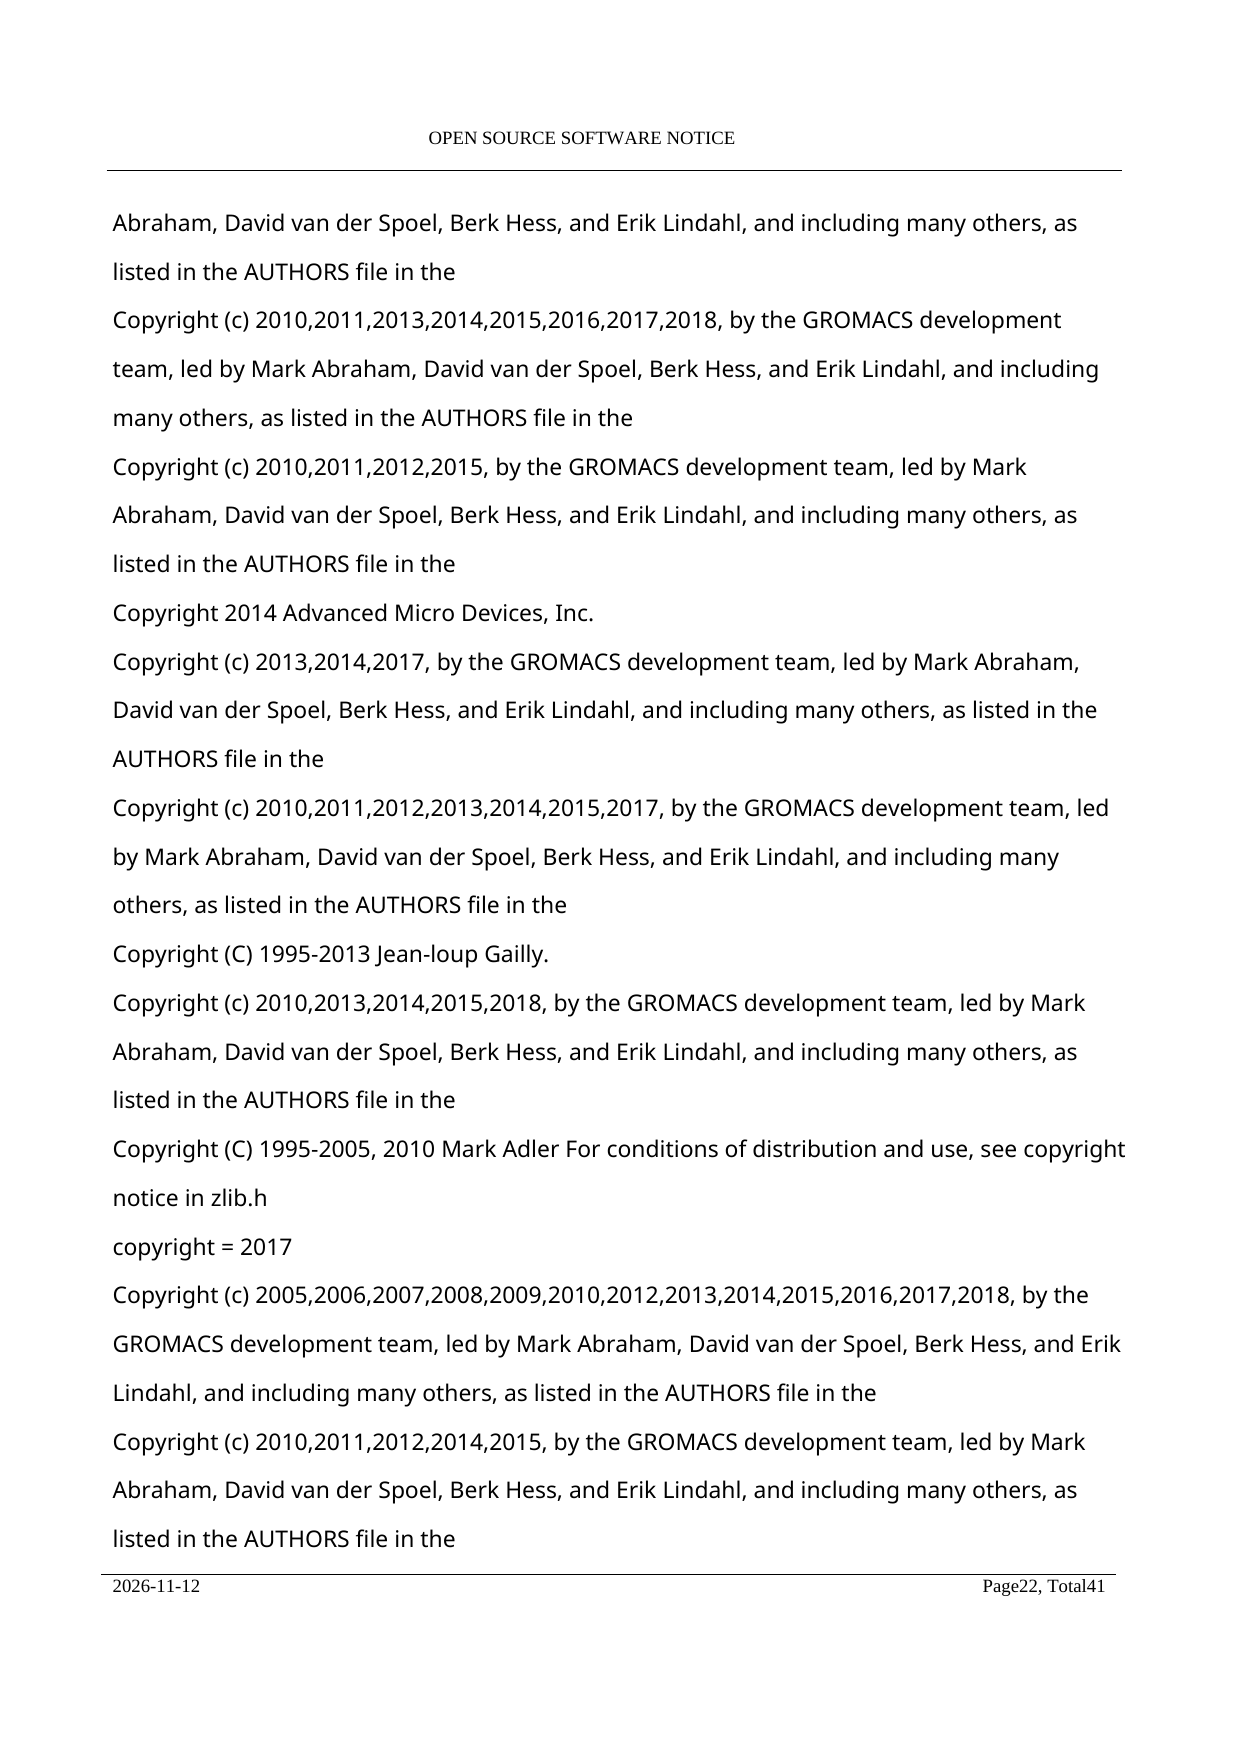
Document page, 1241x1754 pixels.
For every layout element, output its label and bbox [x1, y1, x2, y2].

text [112, 206, 1128, 1555]
